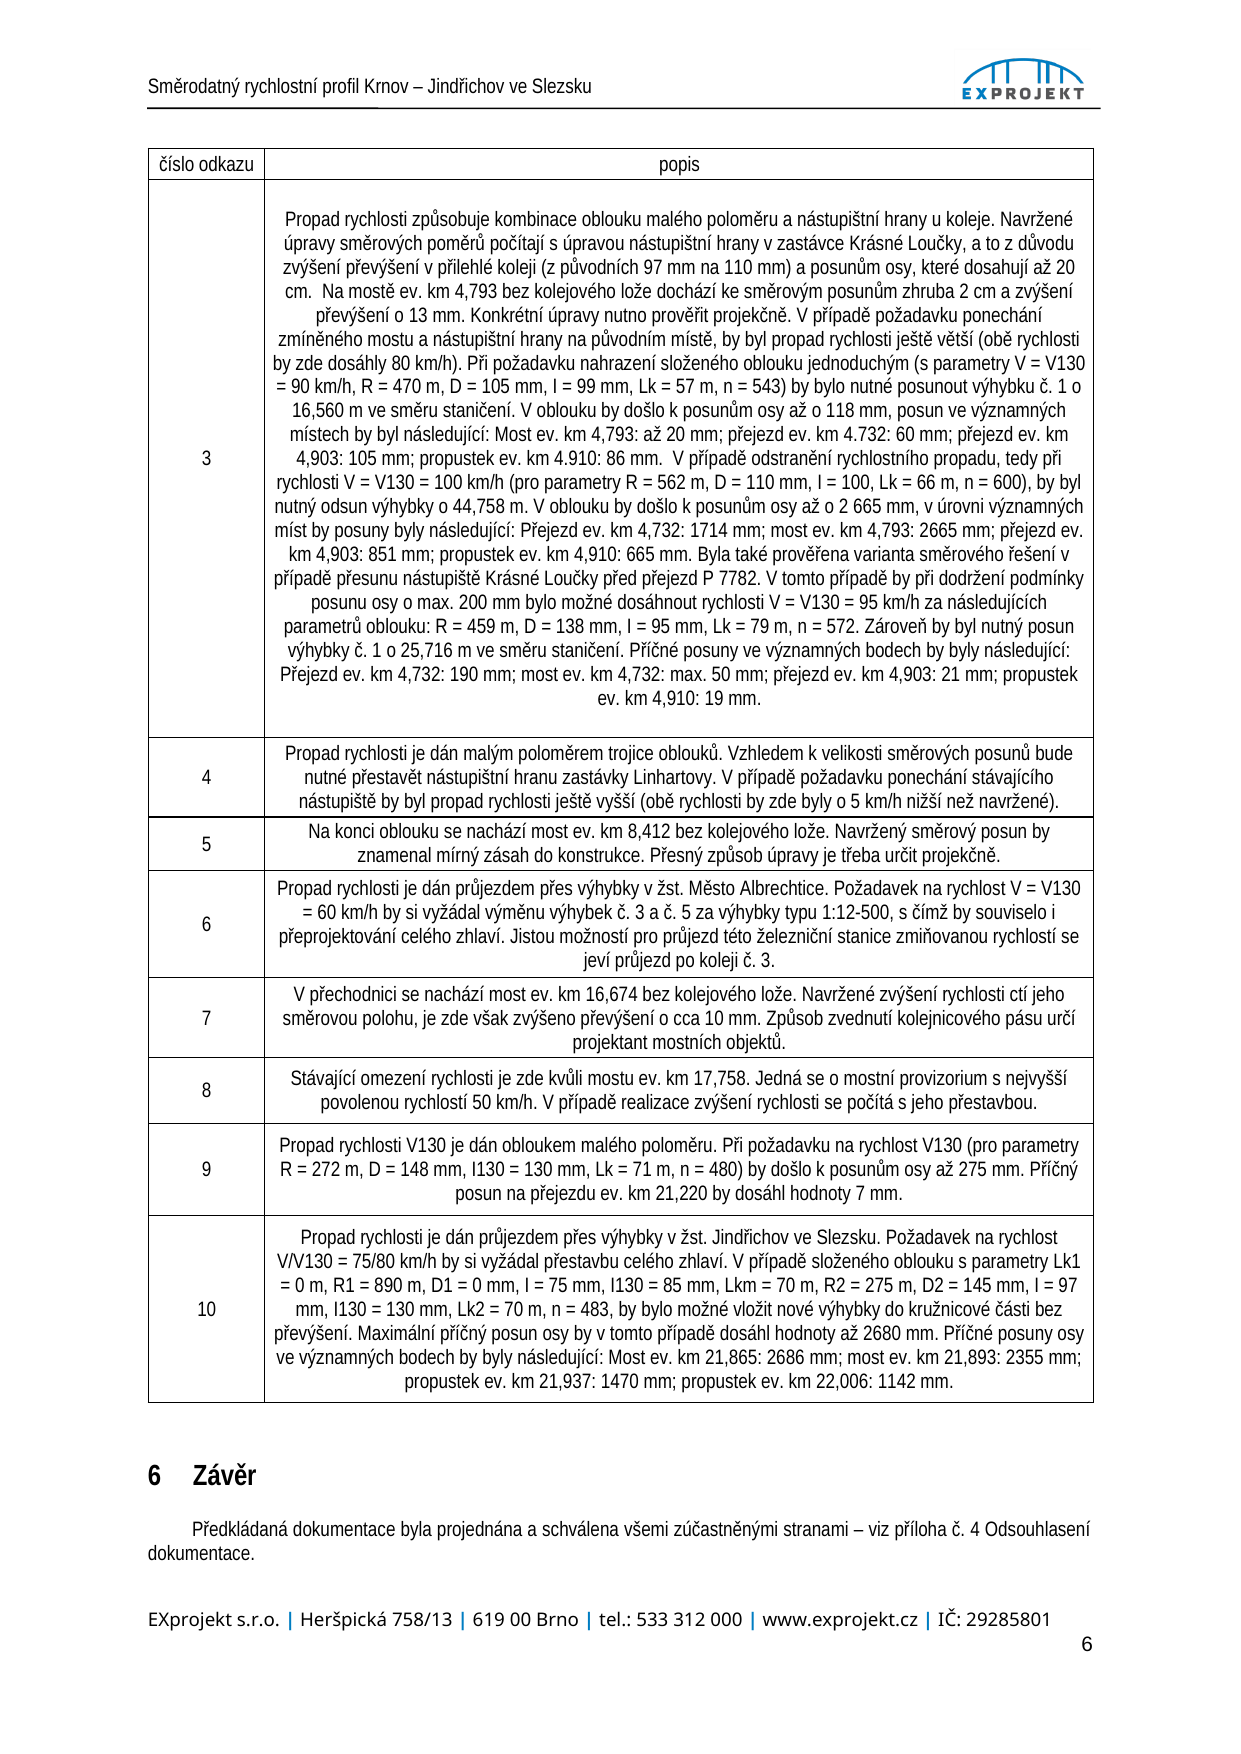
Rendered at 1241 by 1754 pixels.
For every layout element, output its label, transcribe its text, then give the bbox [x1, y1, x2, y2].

table_cell 6 [149, 871, 264, 977]
table_cell 5 [149, 818, 264, 869]
text Předkládaná dokumentace byla projednána a schválena všemi zúčastněnými stranami – viz příloha č. 4 Odsouhlasení dokumentace. [148, 1517, 1093, 1565]
subtitle Závěr [148, 1458, 1093, 1492]
table_cell Propad rychlosti je dán malým poloměrem trojice oblouků. Vzhledem k velikosti směrových posunů bude nutné přestavět nástupištní hranu zastávky Linhartovy. V případě požadavku ponechání stávajícího nástupiště by byl propad rychlosti ještě vyšší (obě rychlosti by zde byly o 5 km/h nižší než navržené). [265, 738, 1093, 816]
picture [953, 48, 1091, 105]
table_cell 10 [149, 1216, 264, 1402]
table_cell 7 [149, 978, 264, 1057]
table_cell Propad rychlosti V130 je dán obloukem malého poloměru. Při požadavku na rychlost V130 (pro parametry R = 272 m, D = 148 mm, I130 = 130 mm, Lk = 71 m, n = 480) by došlo k posunům osy až 275 mm. Příčný posun na přejezdu ev. km 21,220 by dosáhl hodnoty 7 mm. [265, 1124, 1093, 1215]
table_cell Na konci oblouku se nachází most ev. km 8,412 bez kolejového lože. Navržený směrový posun by znamenal mírný zásah do konstrukce. Přesný způsob úpravy je třeba určit projekčně. [265, 818, 1093, 869]
table_cell Stávající omezení rychlosti je zde kvůli mostu ev. km 17,758. Jedná se o mostní provizorium s nejvyšší povolenou rychlostí 50 km/h. V případě realizace zvýšení rychlosti se počítá s jeho přestavbou. [265, 1058, 1093, 1123]
table_cell Propad rychlosti je dán průjezdem přes výhybky v žst. Jindřichov ve Slezsku. Požadavek na rychlost V/V130 = 75/80 km/h by si vyžádal přestavbu celého zhlaví. V případě složeného oblouku s parametry Lk1 = 0 m, R1 = 890 m, D1 = 0 mm, I = 75 mm, I130 = 85 mm, Lkm = 70 m, R2 = 275 m, D2 = 145 mm, I = 97 mm, I130 = 130 mm, Lk2 = 70 m, n = 483, by bylo možné vložit nové výhybky do kružnicové části bez převýšení. Maximální příčný posun osy by v tomto případě dosáhl hodnoty až 2680 mm. Příčné posuny osy ve významných bodech by byly následující: Most ev. km 21,865: 2686 mm; most ev. km 21,893: 2355 mm; propustek ev. km 21,937: 1470 mm; propustek ev. km 22,006: 1142 mm. [265, 1216, 1093, 1402]
table_cell 4 [149, 738, 264, 816]
table_header číslo odkazu [149, 149, 264, 179]
table_cell Propad rychlosti je dán průjezdem přes výhybky v žst. Město Albrechtice. Požadavek na rychlost V = V130 = 60 km/h by si vyžádal výměnu výhybek č. 3 a č. 5 za výhybky typu 1:12-500, s čímž by souviselo i přeprojektování celého zhlaví. Jistou možností pro průjezd této železniční stanice zmiňovanou rychlostí se jeví průjezd po koleji č. 3. [265, 871, 1093, 977]
table_cell 8 [149, 1058, 264, 1123]
table_cell 3 [149, 180, 264, 737]
table_cell V přechodnici se nachází most ev. km 16,674 bez kolejového lože. Navržené zvýšení rychlosti ctí jeho směrovou polohu, je zde však zvýšeno převýšení o cca 10 mm. Způsob zvednutí kolejnicového pásu určí projektant mostních objektů. [265, 978, 1093, 1057]
table_header popis [265, 149, 1093, 179]
table_cell Propad rychlosti způsobuje kombinace oblouku malého poloměru a nástupištní hrany u koleje. Navržené úpravy směrových poměrů počítají s úpravou nástupištní hrany v zastávce Krásné Loučky, a to z důvodu zvýšení převýšení v přilehlé koleji (z původních 97 mm na 110 mm) a posunům osy, které dosahují až 20 cm. Na mostě ev. km 4,793 bez kolejového lože dochází ke směrovým posunům zhruba 2 cm a zvýšení převýšení o 13 mm. Konkrétní úpravy nutno prověřit projekčně. V případě požadavku ponechání zmíněného mostu a nástupištní hrany na původním místě, by byl propad rychlosti ještě větší (obě rychlosti by zde dosáhly 80 km/h). Při požadavku nahrazení složeného oblouku jednoduchým (s parametry V = V130 = 90 km/h, R = 470 m, D = 105 mm, I = 99 mm, Lk = 57 m, n = 543) by bylo nutné posunout výhybku č. 1 o 16,560 m ve směru staničení. V oblouku by došlo k posunům osy až o 118 mm, posun ve významných místech by byl následující: Most ev. km 4,793: až 20 mm; přejezd ev. km 4.732: 60 mm; přejezd ev. km 4,903: 105 mm; propustek ev. km 4.910: 86 mm. V případě odstranění rychlostního propadu, tedy při rychlosti V = V130 = 100 km/h (pro parametry R = 562 m, D = 110 mm, I = 100, Lk = 66 m, n = 600), by byl nutný odsun výhybky o 44,758 m. V oblouku by došlo k posunům osy až o 2 665 mm, v úrovni významných míst by posuny byly následující: Přejezd ev. km 4,732: 1714 mm; most ev. km 4,793: 2665 mm; přejezd ev. km 4,903: 851 mm; propustek ev. km 4,910: 665 mm. Byla také prověřena varianta směrového řešení v případě přesunu nástupiště Krásné Loučky před přejezd P 7782. V tomto případě by při dodržení podmínky posunu osy o max. 200 mm bylo možné dosáhnout rychlosti V = V130 = 95 km/h za následujících parametrů oblouku: R = 459 m, D = 138 mm, I = 95 mm, Lk = 79 m, n = 572. Zároveň by byl nutný posun výhybky č. 1 o 25,716 m ve směru staničení. Příčné posuny ve významných bodech by byly následující: Přejezd ev. km 4,732: 190 mm; most ev. km 4,732: max. 50 mm; přejezd ev. km 4,903: 21 mm; propustek ev. km 4,910: 19 mm. [265, 180, 1093, 737]
table_cell 9 [149, 1124, 264, 1215]
